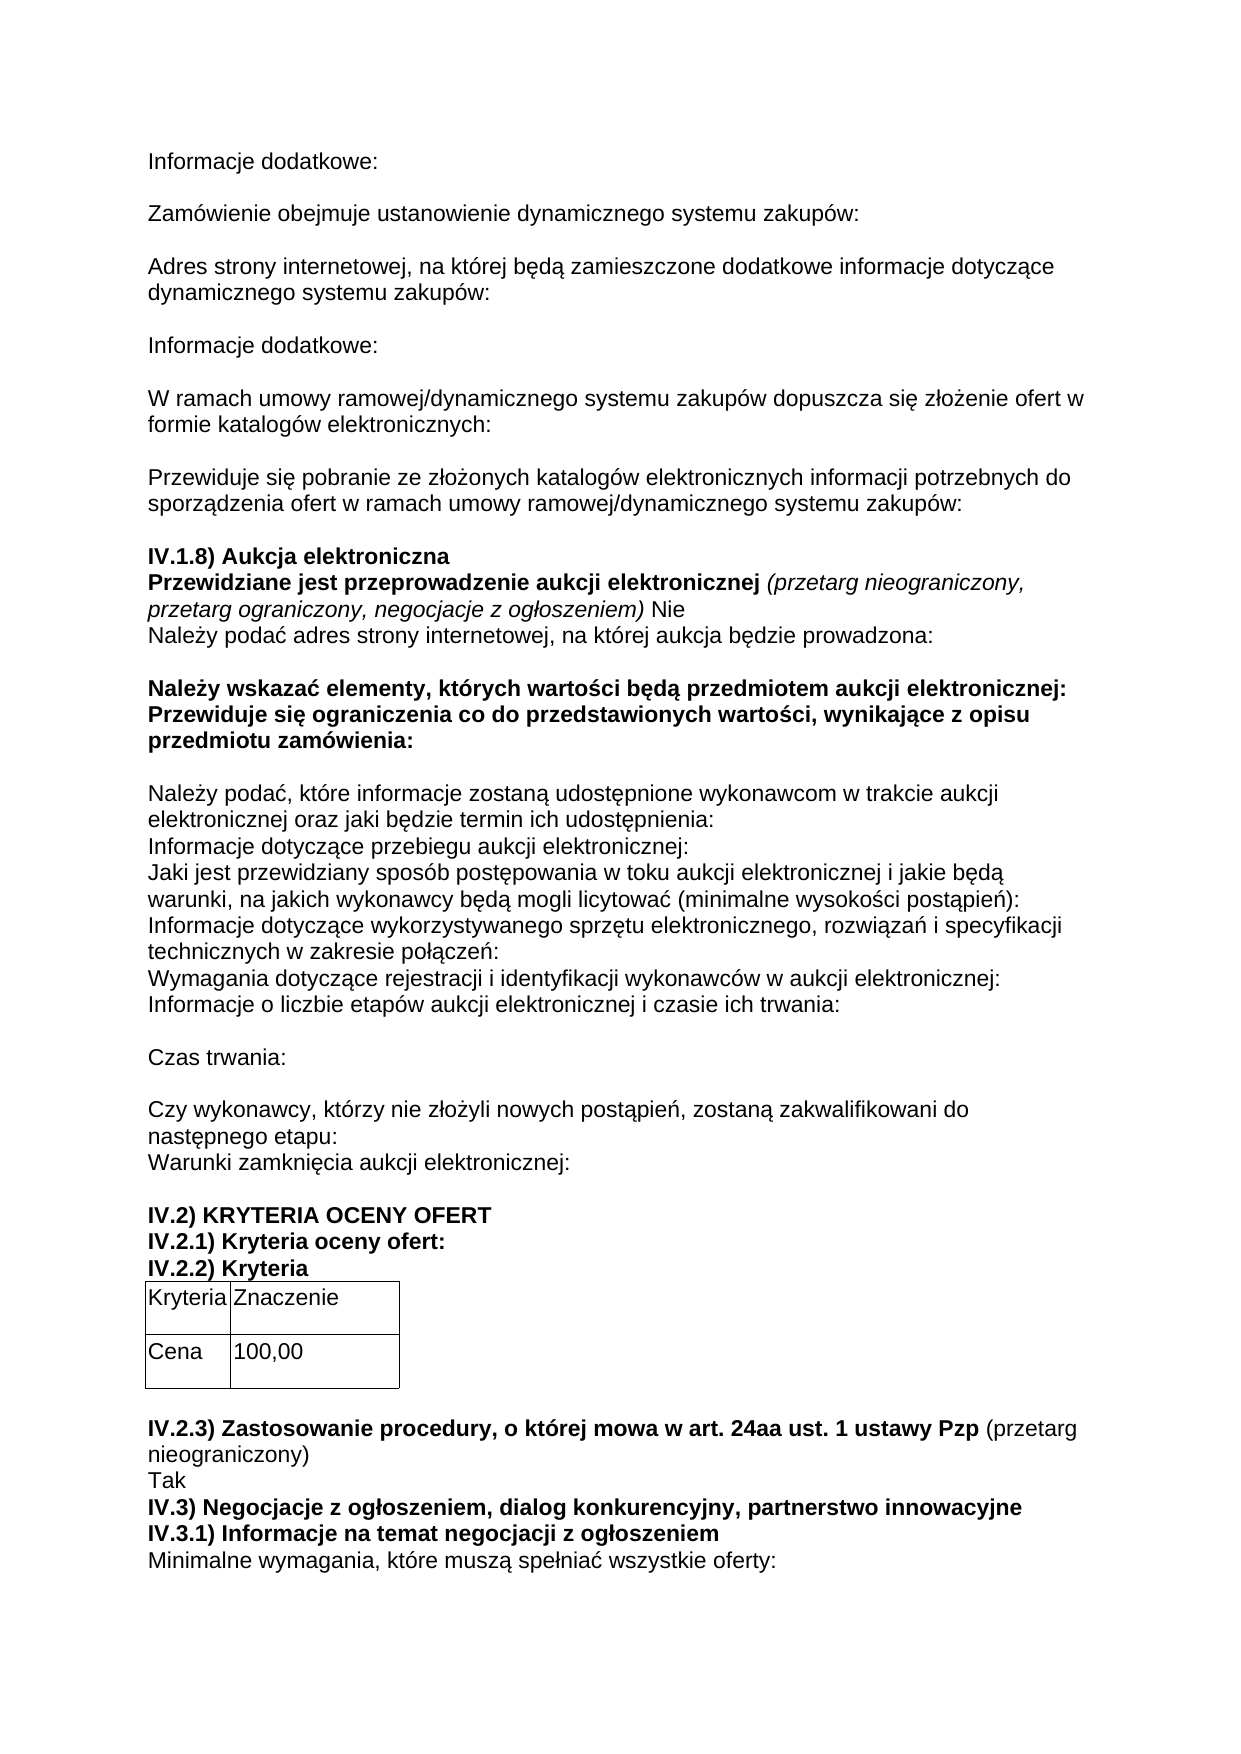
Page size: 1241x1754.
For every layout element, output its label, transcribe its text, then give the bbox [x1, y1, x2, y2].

table_cell Cena [146, 1335, 230, 1388]
text Czas trwania: Czy wykonawcy, którzy nie złożyli nowych postąpień, zostaną zakwalifikowani do następnego etapu: Warunki zamknięcia aukcji elektronicznej: [148, 1017, 1093, 1175]
text IV.1.8) Aukcja elektroniczna Przewidziane jest przeprowadzenie aukcji elektronicznej (przetarg nieograniczony, przetarg ograniczony, negocjacje z ogłoszeniem) Nie Należy podać adres strony internetowej, na której aukcja będzie prowadzona: Należy wskazać elementy, których wartości będą przedmiotem aukcji elektronicznej: Przewiduje się ograniczenia co do przedstawionych wartości, wynikające z opisu przedmiotu zamówienia: Należy podać, które informacje zostaną udostępnione wykonawcom w trakcie aukcji elektronicznej oraz jaki będzie termin ich udostępnienia: Informacje dotyczące przebiegu aukcji elektronicznej: Jaki jest przewidziany sposób postępowania w toku aukcji elektronicznej i jakie będą warunki, na jakich wykonawcy będą mogli licytować (minimalne wysokości postąpień): Informacje dotyczące wykorzystywanego sprzętu elektronicznego, rozwiązań i specyfikacji technicznych w zakresie połączeń: Wymagania dotyczące rejestracji i identyfikacji wykonawców w aukcji elektronicznej: Informacje o liczbie etapów aukcji elektronicznej i czasie ich trwania: [148, 517, 1093, 1017]
table_cell 100,00 [231, 1335, 399, 1388]
text IV.2) KRYTERIA OCENY OFERT IV.2.1) Kryteria oceny ofert: IV.2.2) Kryteria [148, 1175, 1093, 1281]
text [148, 1388, 1093, 1573]
table_header Kryteria [146, 1282, 230, 1334]
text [148, 148, 1093, 517]
table_header Znaczenie [231, 1282, 399, 1334]
